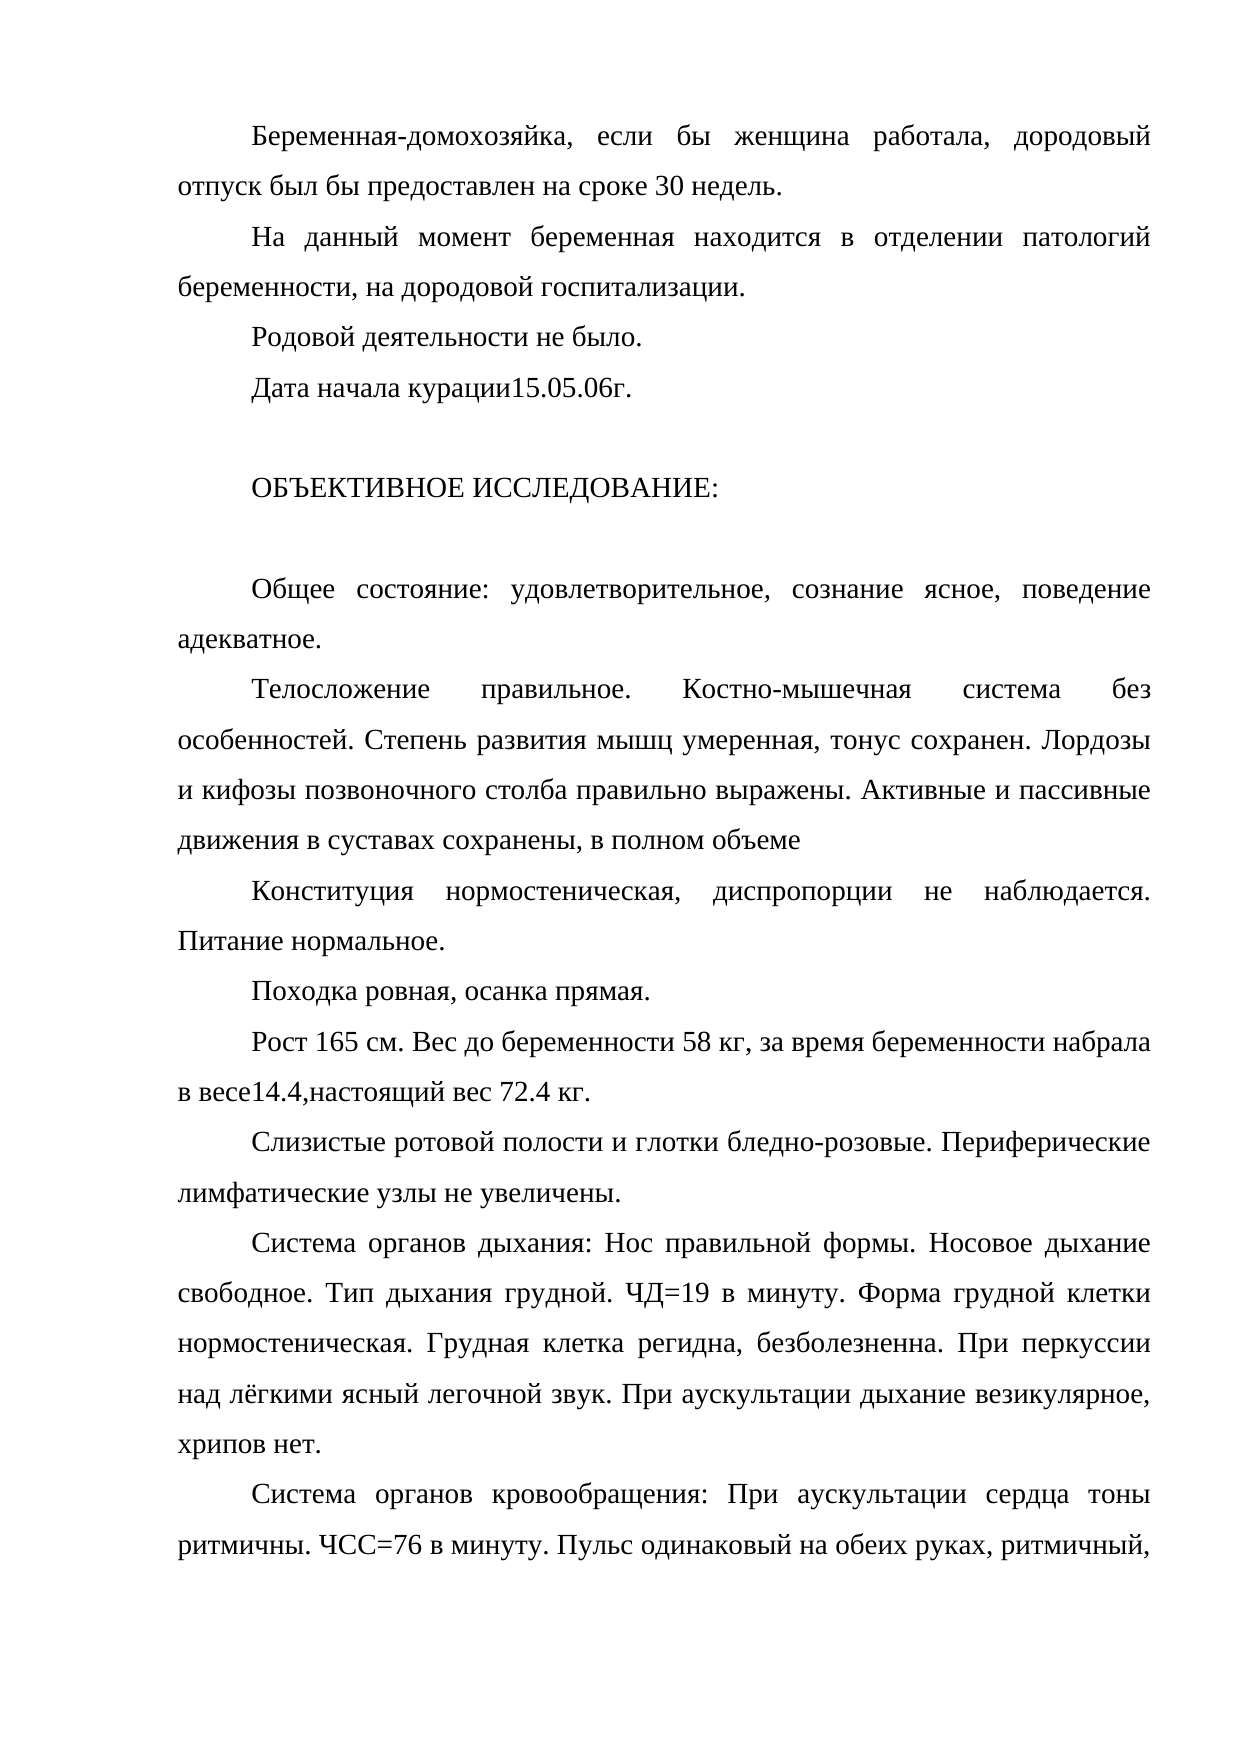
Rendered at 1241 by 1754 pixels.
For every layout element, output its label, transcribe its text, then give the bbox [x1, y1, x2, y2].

text На данный момент беременная находится в отделении патологий беременности, на дородовой госпитализации. [177, 219, 1152, 303]
text Рост 165 см. Вес до беременности 58 кг, за время беременности набрала в весе14.4,настоящий вес 72.4 кг. [177, 1024, 1152, 1108]
text Общее состояние: удовлетворительное, сознание ясное, поведение адекватное. [177, 571, 1152, 655]
text Слизистые ротовой полости и глотки бледно-розовые. Периферические лимфатические узлы не увеличены. [177, 1124, 1152, 1208]
text Беременная-домохозяйка, если бы женщина работала, дородовый отпуск был бы предоставлен на сроке 30 недель. [177, 118, 1152, 202]
text Конституция нормостеническая, диспропорции не наблюдается. Питание нормальное. [177, 873, 1152, 957]
text ОБЪЕКТИВНОЕ ИССЛЕДОВАНИЕ: [177, 470, 1152, 504]
text Дата начала курации15.05.06г. [177, 370, 1152, 403]
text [177, 1477, 1152, 1560]
text Система органов дыхания: Нос правильной формы. Носовое дыхание свободное. Тип дыхания грудной. ЧД=19 в минуту. Форма грудной клетки нормостеническая. Грудная клетка регидна, безболезненна. При перкуссии над лёгкими ясный легочной звук. При аускультации дыхание везикулярное, хрипов нет. [177, 1225, 1152, 1460]
text Телосложение правильное. Костно-мышечная система без особенностей. Степень развития мышц умеренная, тонус сохранен. Лордозы и кифозы позвоночного столба правильно выражены. Активные и пассивные движения в суставах сохранены, в полном объеме [177, 672, 1152, 856]
text Походка ровная, осанка прямая. [177, 973, 1152, 1007]
text Родовой деятельности не было. [177, 319, 1152, 353]
